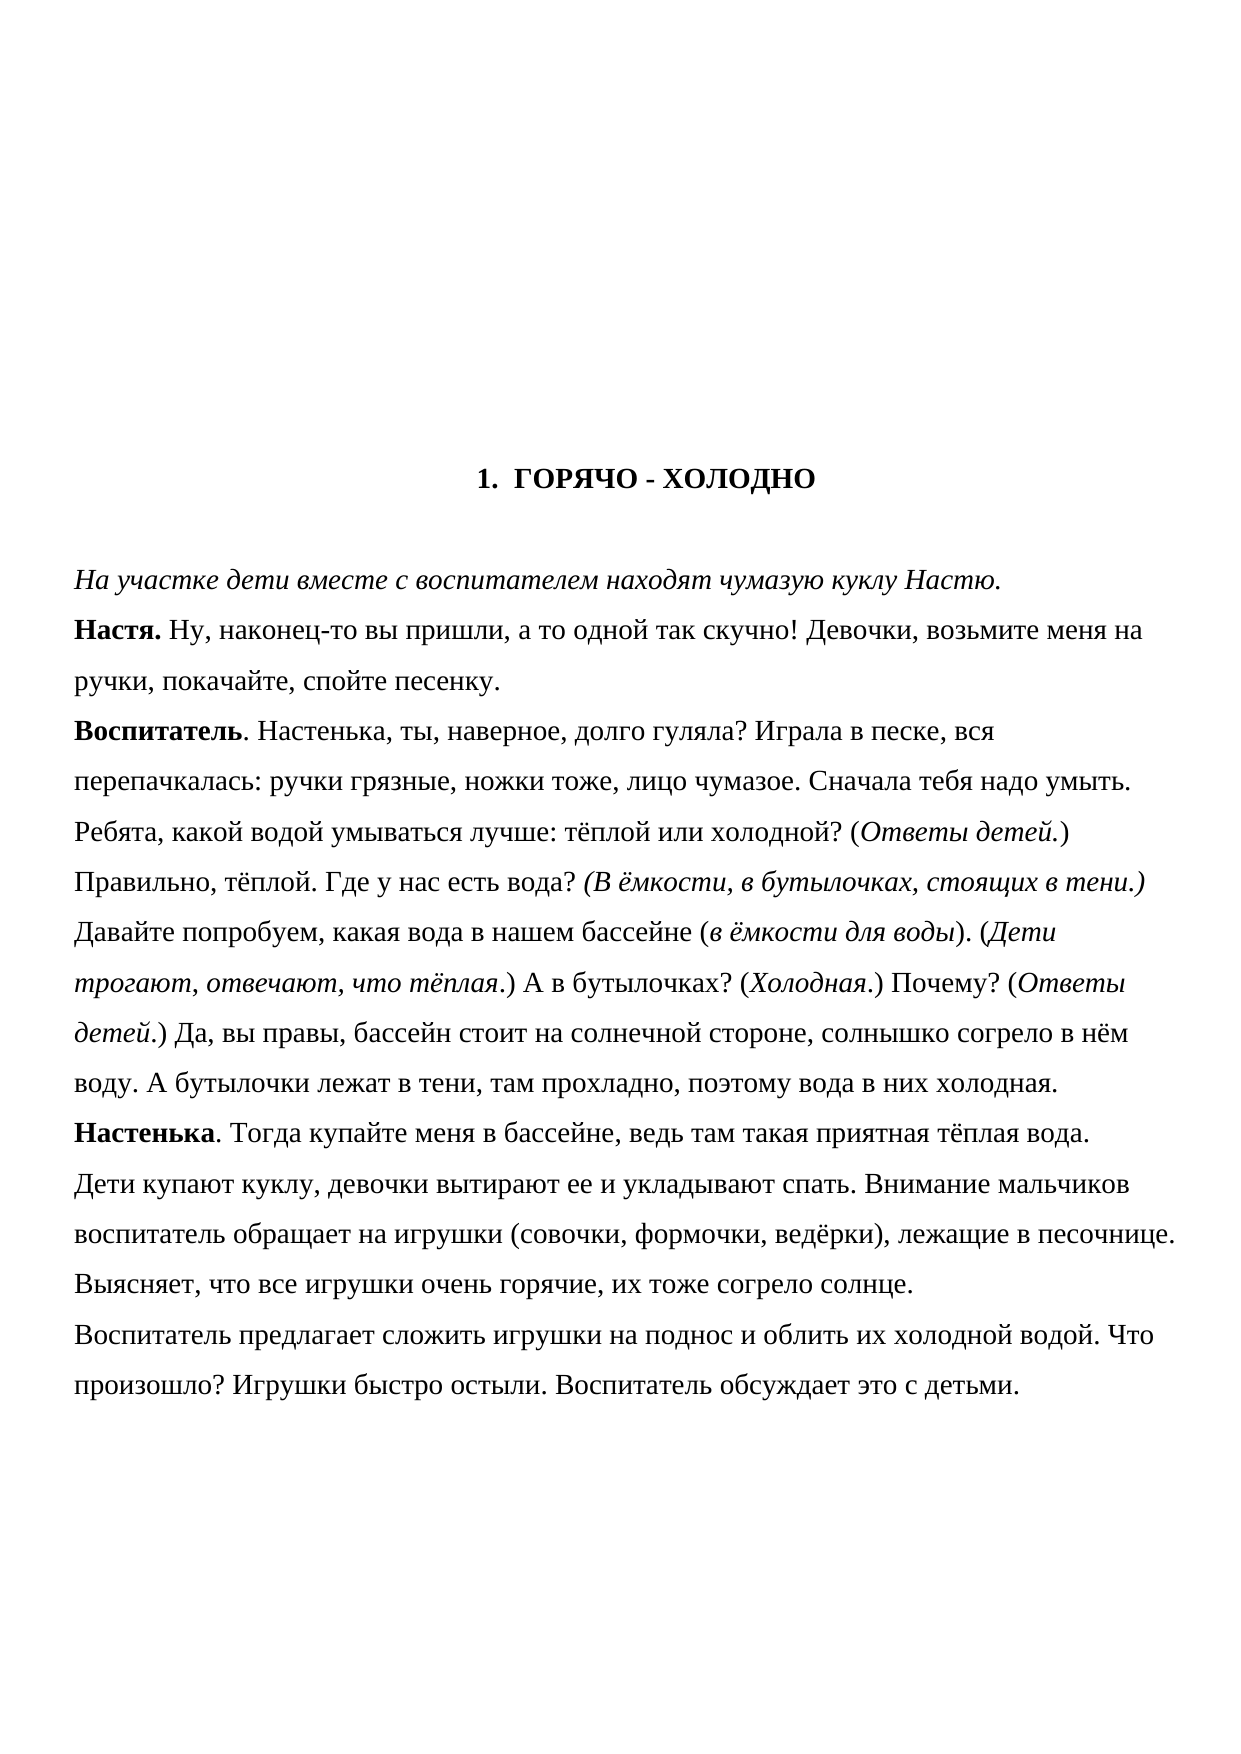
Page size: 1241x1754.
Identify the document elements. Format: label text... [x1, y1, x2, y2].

text На участке дети вместе с воспитателем находят чумазую куклу Настю. [74, 562, 1181, 596]
text Воспитатель предлагает сложить игрушки на поднос и облить их холодной водой. Что произошло? Игрушки быстро остыли. Воспитатель обсуждает это с детьми. [74, 1317, 1181, 1401]
text Настя. Ну, наконец-то вы пришли, а то одной так скучно! Девочки, возьмите меня на ручки, покачайте, спойте песенку. [74, 612, 1181, 696]
text Ребята, какой водой умываться лучше: тёплой или холодной? (Ответы детей.) Правильно, тёплой. Где у нас есть вода? (В ёмкости, в бутылочках, стоящих в тени.) [74, 814, 1181, 898]
text Настенька. Тогда купайте меня в бассейне, ведь там такая приятная тёплая вода. [74, 1116, 1181, 1149]
list ГОРЯЧО - ХОЛОДНО [111, 462, 1181, 495]
text Давайте попробуем, какая вода в нашем бассейне (в ёмкости для воды). (Дети трогают, отвечают, что тёплая.) А в бутылочках? (Холодная.) Почему? (Ответы детей.) Да, вы правы, бассейн стоит на солнечной стороне, солнышко согрело в нём воду. А бутылочки лежат в тени, там прохладно, поэтому вода в них холодная. [74, 914, 1181, 1099]
text Воспитатель. Настенька, ты, наверное, долго гуляла? Играла в песке, вся перепачкалась: ручки грязные, ножки тоже, лицо чумазое. Сначала тебя надо умыть. [74, 713, 1181, 797]
text Дети купают куклу, девочки вытирают ее и укладывают спать. Внимание мальчиков воспитатель обращает на игрушки (совочки, формочки, ведёрки), лежащие в песочнице. Выясняет, что все игрушки очень горячие, их тоже согрело солнце. [74, 1166, 1181, 1300]
